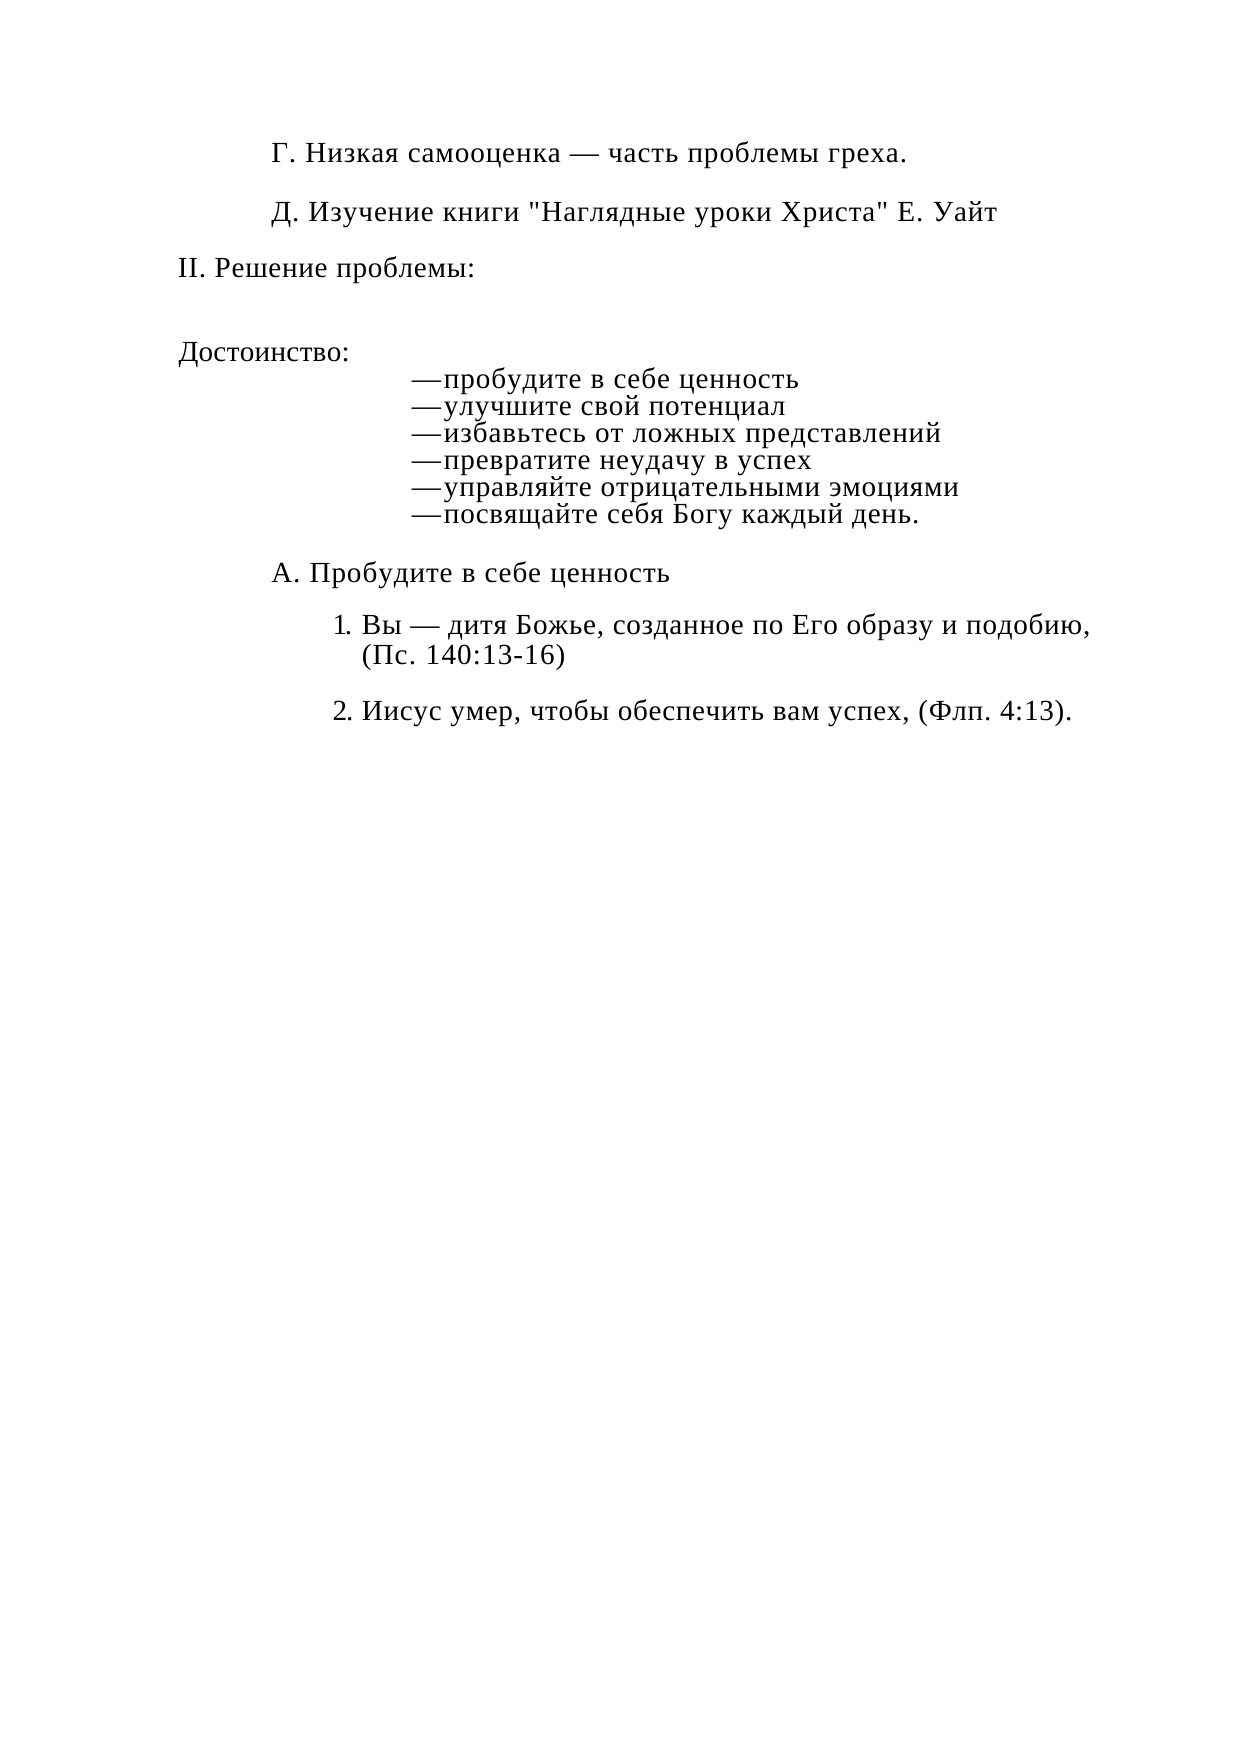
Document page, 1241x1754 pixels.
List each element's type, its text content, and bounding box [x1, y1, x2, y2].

list улучшите свой потенциал [412, 394, 1152, 421]
list управляйте отрицательными эмоциями [412, 475, 1152, 502]
list избавьтесь от ложных представлений [412, 421, 1152, 448]
list Вы — дитя Божье, созданное по Его образу и подобию, (Пс. 140:13-16) [332, 611, 1152, 671]
list посвящайте себя Богу каждый день. [412, 502, 1152, 529]
text А. Пробудите в себе ценность [256, 556, 1152, 589]
list превратите неудачу в успех [412, 448, 1152, 475]
text Д. Изучение книги "Наглядные уроки Христа" Е. Уайт II. Решение проблемы: [178, 176, 1002, 288]
list пробудите в себе ценность [412, 367, 1152, 394]
text Г. Низкая самооценка — часть проблемы греха. [178, 118, 1002, 174]
text Достоинство: [178, 334, 1152, 367]
list Иисус умер, чтобы обеспечить вам успех, (Флп. 4:13). [332, 693, 1152, 726]
